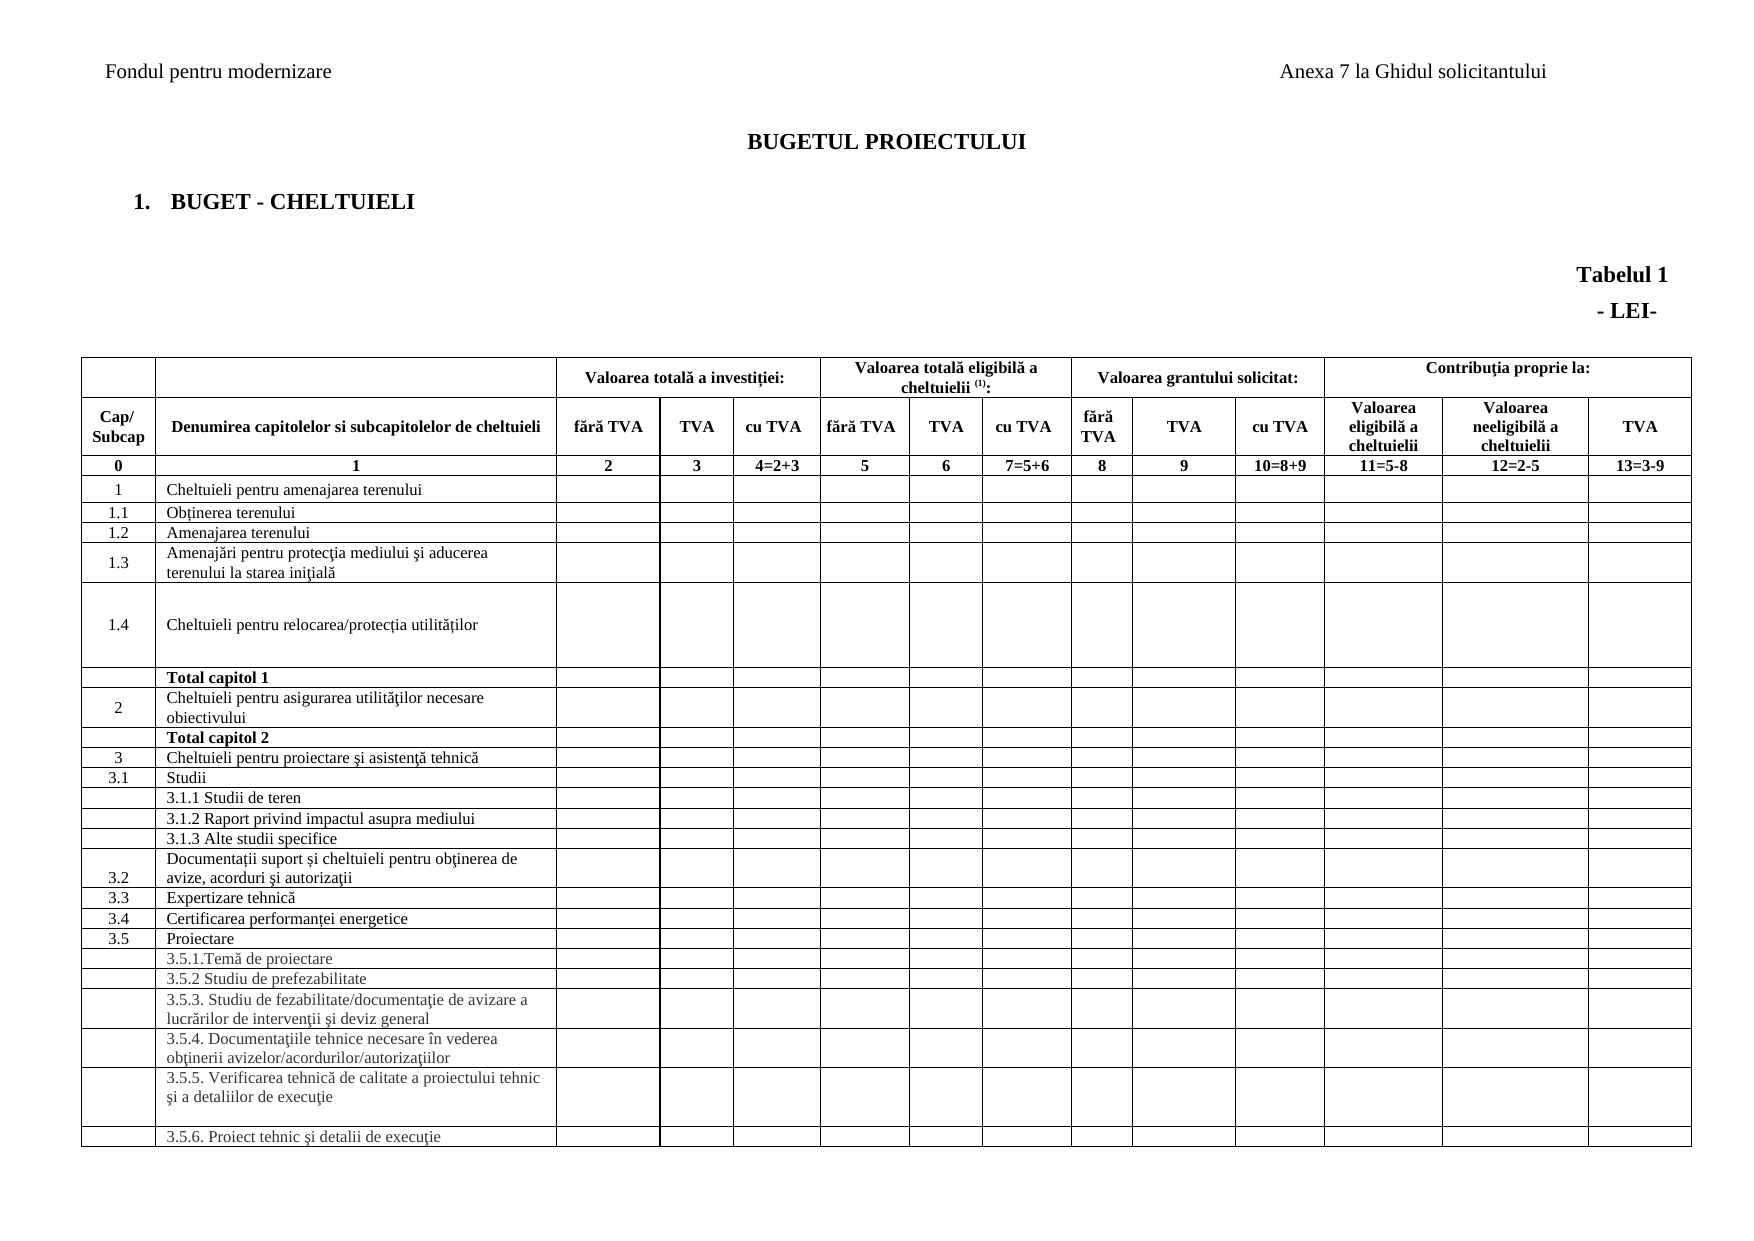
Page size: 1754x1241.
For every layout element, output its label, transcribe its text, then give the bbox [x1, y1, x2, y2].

table_cell [661, 849, 733, 887]
table_cell [1133, 829, 1235, 848]
table_cell [1072, 503, 1132, 522]
table_cell [1133, 523, 1235, 542]
table_cell [910, 688, 982, 727]
table_cell [1133, 476, 1235, 502]
table_cell [1072, 543, 1132, 582]
table_cell 0 [82, 456, 155, 475]
table_cell [1325, 949, 1442, 968]
table_cell [734, 849, 820, 887]
table_cell [983, 829, 1071, 848]
table_cell [821, 949, 909, 968]
table_cell [1072, 1068, 1132, 1126]
table_cell [1325, 1029, 1442, 1067]
table_cell 3.5.3. Studiu de fezabilitate/documentaţie de avizare a lucrărilor de intervenţii şi deviz general [156, 989, 556, 1028]
table_cell [983, 668, 1071, 687]
table_cell [1236, 476, 1324, 502]
table_cell [983, 1127, 1071, 1146]
table_cell [1443, 1029, 1588, 1067]
table_cell [983, 969, 1071, 988]
table_cell [1236, 688, 1324, 727]
table_cell [1072, 728, 1132, 747]
table_cell [1072, 989, 1132, 1028]
table_header [82, 358, 155, 397]
list BUGET - CHELTUIELI [133, 188, 1668, 214]
table_cell [557, 583, 659, 667]
table_cell [734, 788, 820, 807]
table_cell [1325, 768, 1442, 787]
table_cell [910, 788, 982, 807]
table_cell [1133, 503, 1235, 522]
table_cell [1325, 888, 1442, 907]
table_cell [1072, 949, 1132, 968]
table_cell 10=8+9 [1236, 456, 1324, 475]
table_cell [983, 523, 1071, 542]
table_cell [734, 929, 820, 948]
table_cell [1133, 809, 1235, 828]
table_cell 3.5.2 Studiu de prefezabilitate [156, 969, 556, 988]
table_cell [1443, 809, 1588, 828]
table_cell cu TVA [734, 398, 820, 455]
table_cell [1443, 523, 1588, 542]
table_cell 7=5+6 [983, 456, 1071, 475]
table_cell [910, 543, 982, 582]
table_cell [983, 1068, 1071, 1126]
table_cell [1236, 929, 1324, 948]
table_cell [557, 523, 659, 542]
table_cell [983, 909, 1071, 928]
table_cell [661, 523, 733, 542]
table_cell [557, 688, 659, 727]
table_cell [734, 543, 820, 582]
table_cell [983, 788, 1071, 807]
table_cell [821, 929, 909, 948]
table_cell [1325, 809, 1442, 828]
table_cell Obținerea terenului [156, 503, 556, 522]
table_cell [1236, 668, 1324, 687]
table_cell [557, 543, 659, 582]
table_cell fără TVA [557, 398, 659, 455]
table_cell [1072, 1127, 1132, 1146]
table_cell [1072, 768, 1132, 787]
table_cell [1133, 748, 1235, 767]
table_cell [1133, 543, 1235, 582]
table_cell [1589, 768, 1691, 787]
table_cell [1325, 1127, 1442, 1146]
table_cell [1236, 888, 1324, 907]
table_cell [1443, 476, 1588, 502]
table_cell [557, 768, 659, 787]
table_cell [1236, 989, 1324, 1028]
table_cell [1236, 849, 1324, 887]
table_cell Cheltuieli pentru relocarea/protecția utilităților [156, 583, 556, 667]
table_cell [661, 888, 733, 907]
table_cell cu TVA [1236, 398, 1324, 455]
table_cell [1072, 829, 1132, 848]
table_cell [821, 768, 909, 787]
table_cell [1325, 849, 1442, 887]
table_cell [821, 476, 909, 502]
table_cell Denumirea capitolelor si subcapitolelor de cheltuieli [156, 398, 556, 455]
table_cell [1133, 989, 1235, 1028]
table_cell [910, 503, 982, 522]
table_cell [734, 583, 820, 667]
table_cell [1325, 1068, 1442, 1126]
table_cell [82, 728, 155, 747]
table_cell [1443, 583, 1588, 667]
table_cell [1133, 1127, 1235, 1146]
table_cell [1236, 728, 1324, 747]
table_cell 1 [156, 456, 556, 475]
table_cell [661, 583, 733, 667]
table_cell [661, 969, 733, 988]
table_cell [1443, 929, 1588, 948]
table_cell 3.5.1.Temă de proiectare [156, 949, 556, 968]
table_cell [1072, 668, 1132, 687]
table_cell [1443, 688, 1588, 727]
table_cell Cap/ Subcap [82, 398, 155, 455]
table_cell [1072, 969, 1132, 988]
table_cell [983, 583, 1071, 667]
table_cell [1072, 748, 1132, 767]
table_cell [734, 768, 820, 787]
table_cell [1589, 543, 1691, 582]
table_cell 3.5.6. Proiect tehnic şi detalii de execuţie [156, 1127, 556, 1146]
table_cell [661, 668, 733, 687]
table_cell [1133, 728, 1235, 747]
table_cell [661, 503, 733, 522]
table_cell [557, 728, 659, 747]
table_cell [983, 888, 1071, 907]
table_cell [661, 543, 733, 582]
table_cell [557, 888, 659, 907]
table_cell [734, 668, 820, 687]
table_cell [983, 929, 1071, 948]
table_cell [1589, 668, 1691, 687]
table_cell [910, 929, 982, 948]
table_cell [661, 1068, 733, 1126]
table_cell [910, 969, 982, 988]
table_cell [661, 1029, 733, 1067]
table_cell [821, 523, 909, 542]
table_cell Total capitol 1 [156, 668, 556, 687]
table_cell TVA [1133, 398, 1235, 455]
table_cell [1325, 543, 1442, 582]
table_cell [1443, 969, 1588, 988]
table_cell 6 [910, 456, 982, 475]
table_header Valoarea grantului solicitat: [1072, 358, 1324, 397]
table_cell 11=5-8 [1325, 456, 1442, 475]
table_cell [821, 1029, 909, 1067]
table_cell [821, 888, 909, 907]
table_cell [910, 768, 982, 787]
table_cell [1072, 523, 1132, 542]
table_cell [661, 949, 733, 968]
table_cell [1236, 503, 1324, 522]
table_cell 3 [661, 456, 733, 475]
table_cell [661, 788, 733, 807]
table_cell [557, 1068, 659, 1126]
table_cell [734, 503, 820, 522]
table_cell [1589, 809, 1691, 828]
table_cell [661, 476, 733, 502]
table_cell cu TVA [983, 398, 1071, 455]
table_cell [1589, 1068, 1691, 1126]
table_cell [1133, 768, 1235, 787]
table_cell [1325, 929, 1442, 948]
table_cell [1589, 849, 1691, 887]
table_cell TVA [661, 398, 733, 455]
table_cell 3.1.2 Raport privind impactul asupra mediului [156, 809, 556, 828]
table_cell [983, 503, 1071, 522]
table_cell 13=3-9 [1589, 456, 1691, 475]
table_cell [910, 523, 982, 542]
table_cell [821, 503, 909, 522]
table_cell [82, 989, 155, 1028]
table_cell 2 [557, 456, 659, 475]
table_cell [1443, 788, 1588, 807]
table_cell [1133, 668, 1235, 687]
table_cell [1236, 809, 1324, 828]
table_cell [1443, 668, 1588, 687]
table_cell TVA [910, 398, 982, 455]
table_cell [661, 688, 733, 727]
table_cell 1.4 [82, 583, 155, 667]
table_cell [1589, 1127, 1691, 1146]
table_cell [82, 969, 155, 988]
table_cell [821, 829, 909, 848]
table_cell [1443, 748, 1588, 767]
table_cell [1325, 476, 1442, 502]
table_cell [1236, 768, 1324, 787]
table_cell [734, 969, 820, 988]
table_cell [557, 1127, 659, 1146]
table_cell [1236, 1068, 1324, 1126]
table_cell [82, 949, 155, 968]
table_cell [1443, 1068, 1588, 1126]
table_cell [983, 989, 1071, 1028]
table_cell [1236, 788, 1324, 807]
table_cell [661, 909, 733, 928]
table_cell [1133, 1029, 1235, 1067]
table_cell 3 [82, 748, 155, 767]
table_cell [910, 583, 982, 667]
table_cell [734, 688, 820, 727]
table_cell [1325, 523, 1442, 542]
table_cell [734, 949, 820, 968]
table_header [156, 358, 556, 397]
table_cell [557, 989, 659, 1028]
table_cell [734, 728, 820, 747]
table_cell [1072, 849, 1132, 887]
table_cell Valoarea eligibilă a cheltuielii [1325, 398, 1442, 455]
table_cell [82, 1127, 155, 1146]
table_cell [910, 809, 982, 828]
table_cell [557, 788, 659, 807]
table_cell 3.5.4. Documentaţiile tehnice necesare în vederea obţinerii avizelor/acordurilor/autorizaţiilor [156, 1029, 556, 1067]
table_cell [1589, 788, 1691, 807]
table_cell [661, 728, 733, 747]
table_cell [821, 728, 909, 747]
table_cell fără TVA [821, 398, 909, 455]
table_cell [661, 809, 733, 828]
table_cell [1072, 583, 1132, 667]
table_cell [910, 668, 982, 687]
table_cell [557, 849, 659, 887]
table_cell [1443, 849, 1588, 887]
table_cell Expertizare tehnică [156, 888, 556, 907]
table_cell [983, 728, 1071, 747]
table_cell 5 [821, 456, 909, 475]
table_cell [821, 668, 909, 687]
table_cell [983, 476, 1071, 502]
table_cell 1.3 [82, 543, 155, 582]
table_cell [557, 969, 659, 988]
table_cell Proiectare [156, 929, 556, 948]
table_cell [983, 768, 1071, 787]
table_cell [734, 888, 820, 907]
table_cell 1 [82, 476, 155, 502]
table_cell [82, 809, 155, 828]
table_cell [734, 989, 820, 1028]
table_cell [734, 748, 820, 767]
table_cell [1589, 728, 1691, 747]
table_cell [1325, 503, 1442, 522]
table_cell [821, 849, 909, 887]
table_cell [983, 849, 1071, 887]
table_cell [1589, 989, 1691, 1028]
table_cell [661, 829, 733, 848]
table_cell [1072, 688, 1132, 727]
table_cell [1443, 989, 1588, 1028]
table_cell 3.5.5. Verificarea tehnică de calitate a proiectului tehnic şi a detaliilor de execuţie [156, 1068, 556, 1126]
table_cell [821, 543, 909, 582]
table_cell [1589, 969, 1691, 988]
table_cell 9 [1133, 456, 1235, 475]
table_cell [1589, 688, 1691, 727]
table_cell 3.1.1 Studii de teren [156, 788, 556, 807]
table_cell [82, 1029, 155, 1067]
table_cell [1072, 476, 1132, 502]
table_cell [1443, 503, 1588, 522]
table_cell [1236, 969, 1324, 988]
table_cell [557, 929, 659, 948]
table_cell [910, 728, 982, 747]
table_cell [1133, 688, 1235, 727]
table_cell [1236, 1127, 1324, 1146]
table_cell 3.1.3 Alte studii specifice [156, 829, 556, 848]
table_cell 3.2 [82, 849, 155, 887]
table_cell [557, 476, 659, 502]
table_cell [821, 989, 909, 1028]
table_cell [910, 989, 982, 1028]
table_cell 3.5 [82, 929, 155, 948]
table_cell [661, 989, 733, 1028]
table_cell [910, 476, 982, 502]
table_cell [1443, 728, 1588, 747]
table_cell [910, 1127, 982, 1146]
table_cell [1236, 748, 1324, 767]
table_cell 1.1 [82, 503, 155, 522]
table_cell [983, 543, 1071, 582]
table_cell [1072, 929, 1132, 948]
table_cell [1133, 849, 1235, 887]
table_cell [1325, 748, 1442, 767]
table_cell [1133, 1068, 1235, 1126]
table_cell [1236, 829, 1324, 848]
table_cell [910, 1029, 982, 1067]
table_cell [1589, 503, 1691, 522]
table_cell [1589, 888, 1691, 907]
table_cell [734, 909, 820, 928]
table_cell [983, 1029, 1071, 1067]
table_cell [661, 748, 733, 767]
table_cell [1072, 888, 1132, 907]
table_cell [983, 949, 1071, 968]
table_cell [910, 829, 982, 848]
table_cell [1236, 543, 1324, 582]
table_cell [82, 1068, 155, 1126]
table_cell [1589, 523, 1691, 542]
table_cell [983, 688, 1071, 727]
table_cell [1589, 476, 1691, 502]
table_cell [557, 668, 659, 687]
table_cell Valoarea neeligibilă a cheltuielii [1443, 398, 1588, 455]
table_cell 4=2+3 [734, 456, 820, 475]
table_cell Amenajări pentru protecţia mediului şi aducerea terenului la starea iniţială [156, 543, 556, 582]
table_cell TVA [1589, 398, 1691, 455]
table_cell [1133, 929, 1235, 948]
table_cell [734, 523, 820, 542]
table_cell [910, 849, 982, 887]
table_cell 12=2-5 [1443, 456, 1588, 475]
table_cell [1443, 768, 1588, 787]
table_cell [1443, 888, 1588, 907]
table_cell [1325, 989, 1442, 1028]
table_cell [910, 888, 982, 907]
table_cell [557, 949, 659, 968]
table_cell [1325, 969, 1442, 988]
table_cell [1236, 583, 1324, 667]
table_cell Cheltuieli pentru asigurarea utilităţilor necesare obiectivului [156, 688, 556, 727]
table_cell [734, 1029, 820, 1067]
table_cell [734, 809, 820, 828]
table_cell [1443, 1127, 1588, 1146]
table_cell 3.3 [82, 888, 155, 907]
table_cell [82, 668, 155, 687]
table_cell [1589, 583, 1691, 667]
table_cell Documentații suport și cheltuieli pentru obţinerea de avize, acorduri şi autorizaţii [156, 849, 556, 887]
table_cell [1072, 788, 1132, 807]
table_cell [1236, 909, 1324, 928]
table_cell [1236, 1029, 1324, 1067]
table_cell [82, 788, 155, 807]
table_cell [1325, 728, 1442, 747]
table_cell [1589, 829, 1691, 848]
table_cell [1133, 949, 1235, 968]
table_cell [557, 909, 659, 928]
table_cell [821, 748, 909, 767]
table_cell [1443, 829, 1588, 848]
table_cell [1133, 909, 1235, 928]
table_cell 1.2 [82, 523, 155, 542]
table_cell 3.4 [82, 909, 155, 928]
table_cell [1072, 1029, 1132, 1067]
table_cell 3.1 [82, 768, 155, 787]
table_cell 8 [1072, 456, 1132, 475]
table_cell Certificarea performanței energetice [156, 909, 556, 928]
table_cell [821, 809, 909, 828]
table_cell [661, 929, 733, 948]
table_cell [1325, 909, 1442, 928]
table_cell Studii [156, 768, 556, 787]
table_cell Cheltuieli pentru amenajarea terenului [156, 476, 556, 502]
table_cell [557, 809, 659, 828]
list BUGETUL PROIECTULUI [105, 128, 1668, 154]
table_cell [1325, 829, 1442, 848]
table_cell Cheltuieli pentru proiectare şi asistenţă tehnică [156, 748, 556, 767]
table_cell 2 [82, 688, 155, 727]
table_cell [1236, 523, 1324, 542]
table_cell [1589, 748, 1691, 767]
table_cell [983, 809, 1071, 828]
table_cell [1443, 909, 1588, 928]
table_cell [821, 1068, 909, 1126]
table_cell [1589, 1029, 1691, 1067]
table_cell [1325, 668, 1442, 687]
table_cell [661, 768, 733, 787]
list Tabelul 1 [75, 261, 1668, 288]
table_cell [557, 748, 659, 767]
table_cell [82, 829, 155, 848]
table_cell [734, 1127, 820, 1146]
table_cell [1589, 909, 1691, 928]
table_cell fără TVA [1072, 398, 1132, 455]
list - LEI- [113, 297, 1668, 324]
table_cell [557, 829, 659, 848]
table_cell [734, 476, 820, 502]
table_cell [1325, 688, 1442, 727]
table_cell [1133, 969, 1235, 988]
table_cell [1236, 949, 1324, 968]
table_cell [910, 949, 982, 968]
table_cell [910, 909, 982, 928]
table_cell [821, 583, 909, 667]
table_header Contribuţia proprie la: [1325, 358, 1691, 397]
table_cell [1072, 809, 1132, 828]
table_cell [1133, 888, 1235, 907]
table_cell [1589, 929, 1691, 948]
table_cell [1072, 909, 1132, 928]
table_cell [821, 969, 909, 988]
table_cell [821, 909, 909, 928]
table_cell [734, 829, 820, 848]
table_cell [1589, 949, 1691, 968]
table_cell Total capitol 2 [156, 728, 556, 747]
table_cell [1133, 788, 1235, 807]
table_cell [661, 1127, 733, 1146]
table_cell [1443, 949, 1588, 968]
table_cell [1443, 543, 1588, 582]
table_cell [983, 748, 1071, 767]
table_cell [821, 688, 909, 727]
table_cell [1325, 583, 1442, 667]
table_cell [557, 1029, 659, 1067]
table_cell [734, 1068, 820, 1126]
table_header Valoarea totală a investiției: [557, 358, 820, 397]
table_cell [1133, 583, 1235, 667]
table_cell Amenajarea terenului [156, 523, 556, 542]
table_cell [910, 748, 982, 767]
table_cell [821, 1127, 909, 1146]
table_cell [557, 503, 659, 522]
table_header Valoarea totală eligibilă a cheltuielii (1): [821, 358, 1071, 397]
table_cell [1325, 788, 1442, 807]
table_cell [821, 788, 909, 807]
table_cell [910, 1068, 982, 1126]
